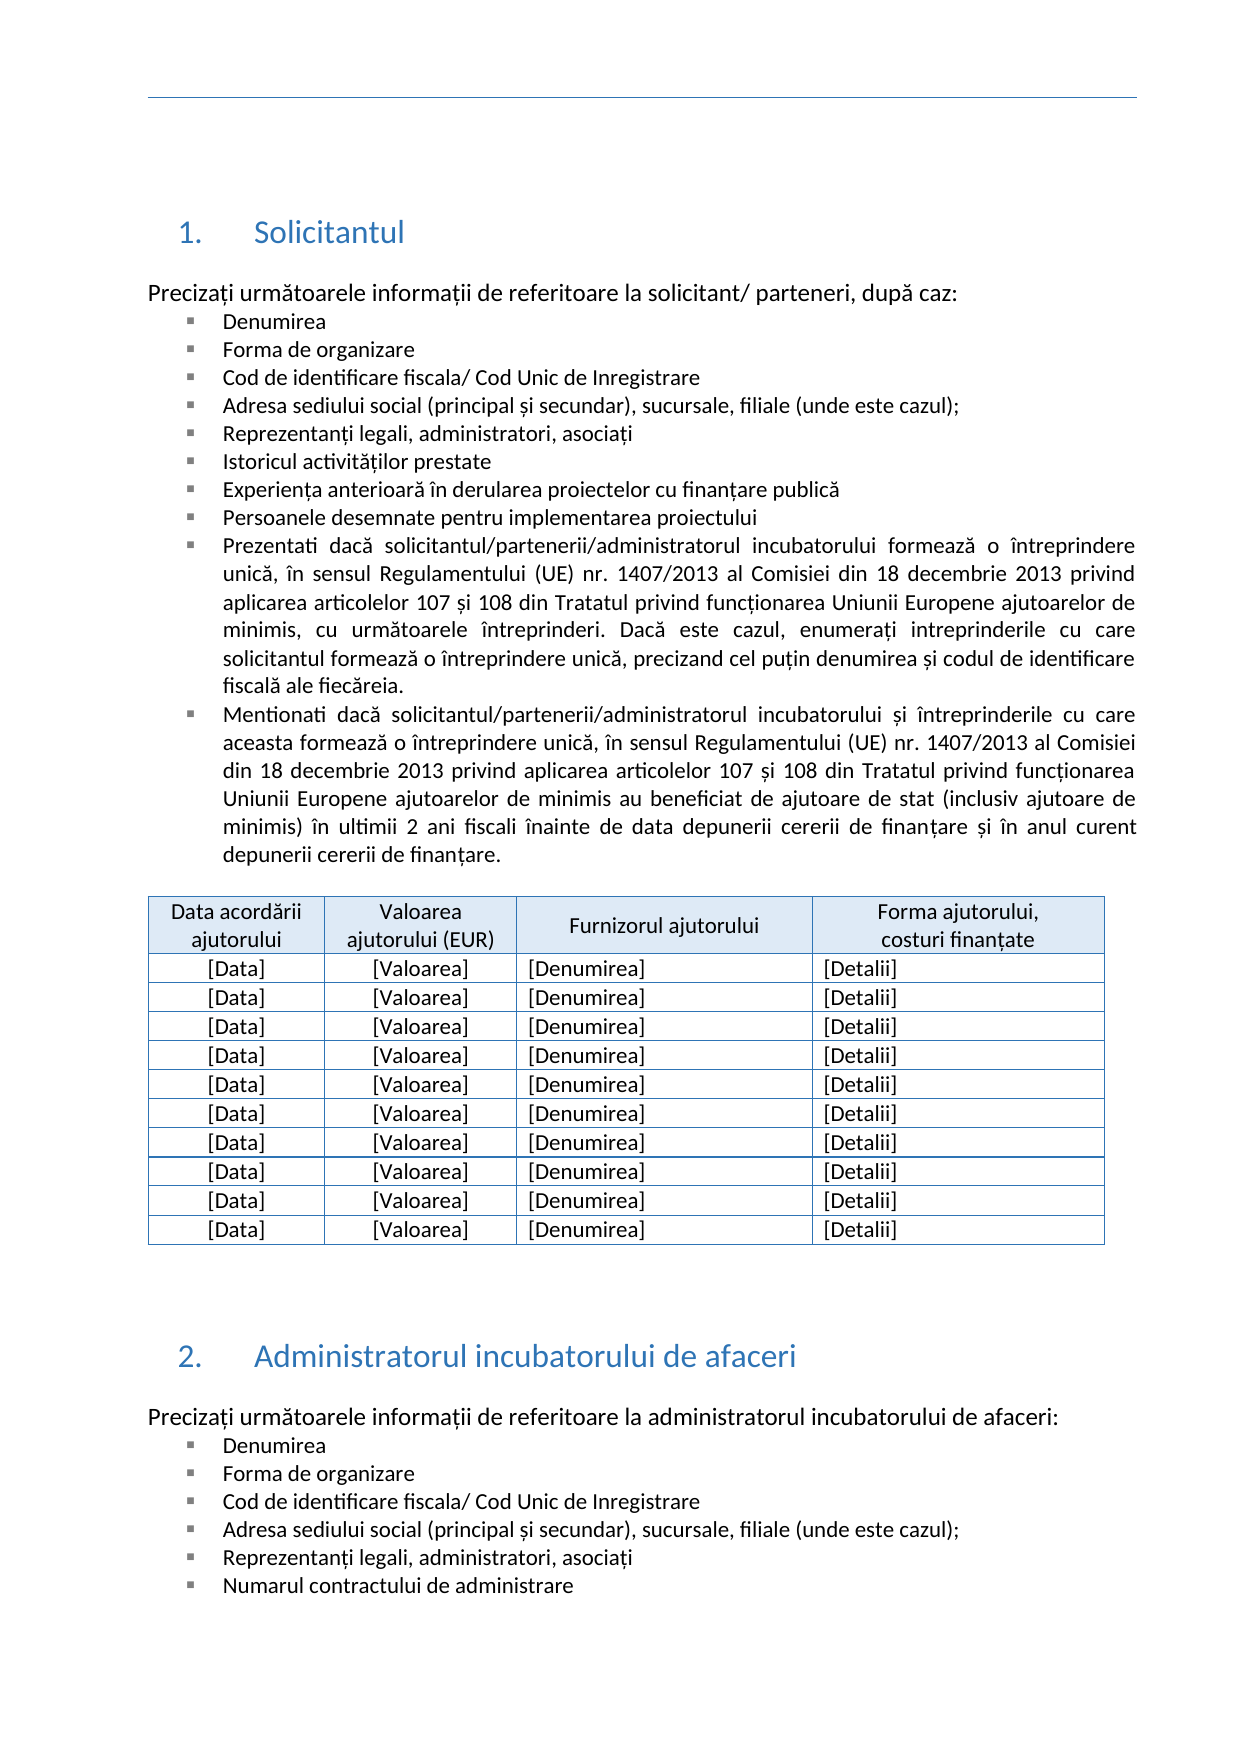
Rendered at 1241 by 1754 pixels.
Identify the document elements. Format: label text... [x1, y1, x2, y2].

list Numarul contractului de administrare [185, 1571, 1137, 1599]
table_cell [517, 1128, 812, 1156]
list Denumirea [185, 307, 1137, 335]
table_header Forma ajutorului, costuri finanțate [813, 897, 1104, 953]
table_cell [149, 1012, 324, 1040]
table_cell [517, 1070, 812, 1098]
text Precizați următoarele informații de referitoare la solicitant/ parteneri, după caz: [148, 277, 1137, 307]
table_cell [325, 1216, 516, 1243]
table_cell [325, 1070, 516, 1098]
list Forma de organizare [185, 1459, 1137, 1487]
table_cell [149, 1128, 324, 1156]
table_cell [813, 1070, 1104, 1098]
table_cell [517, 1216, 812, 1243]
table_cell [149, 1041, 324, 1069]
table_cell [325, 954, 516, 982]
table_cell [813, 1012, 1104, 1040]
text Precizați următoarele informații de referitoare la administratorul incubatorului de afaceri: [148, 1401, 1137, 1431]
list Adresa sediului social (principal și secundar), sucursale, filiale (unde este cazul); [185, 1515, 1137, 1543]
table_cell [813, 1158, 1104, 1185]
table_cell [149, 983, 324, 1011]
list Denumirea [185, 1431, 1137, 1459]
table_header Valoarea ajutorului (EUR) [325, 897, 516, 953]
table_cell [149, 1186, 324, 1214]
table_cell [149, 1216, 324, 1243]
list Forma de organizare [185, 335, 1137, 363]
table_cell [149, 954, 324, 982]
table_cell [325, 983, 516, 1011]
table_cell [325, 1186, 516, 1214]
table_header Data acordării ajutorului [149, 897, 324, 953]
table_cell [813, 1186, 1104, 1214]
table_cell [813, 1128, 1104, 1156]
table_cell [149, 1070, 324, 1098]
table_cell [517, 954, 812, 982]
list Mentionati dacă solicitantul/partenerii/administratorul incubatorului și întreprinderile cu care aceasta formează o întreprindere unică, în sensul Regulamentului (UE) nr. 1407/2013 al Comisiei din 18 decembrie 2013 privind aplicarea articolelor 107 și 108 din Tratatul privind funcționarea Uniunii Europene ajutoarelor de minimis au beneficiat de ajutoare de stat (inclusiv ajutoare de minimis) în ultimii 2 ani fiscali înainte de data depunerii cererii de finanţare şi în anul curent depunerii cererii de finanţare. [185, 700, 1137, 868]
table_cell [325, 1099, 516, 1127]
table_cell [813, 954, 1104, 982]
list Reprezentanți legali, administratori, asociați [185, 1543, 1137, 1571]
table_cell [517, 1186, 812, 1214]
list Prezentati dacă solicitantul/partenerii/administratorul incubatorului formează o întreprindere unică, în sensul Regulamentului (UE) nr. 1407/2013 al Comisiei din 18 decembrie 2013 privind aplicarea articolelor 107 și 108 din Tratatul privind funcționarea Uniunii Europene ajutoarelor de minimis, cu următoarele întreprinderi. Dacă este cazul, enumerați intreprinderile cu care solicitantul formează o întreprindere unică, precizand cel puțin denumirea și codul de identificare fiscală ale fiecăreia. [185, 532, 1137, 700]
list Persoanele desemnate pentru implementarea proiectului [185, 503, 1137, 532]
list Reprezentanți legali, administratori, asociați [185, 419, 1137, 447]
table_cell [517, 1099, 812, 1127]
table_cell [149, 1099, 324, 1127]
table_cell [813, 1041, 1104, 1069]
list Cod de identificare fiscala/ Cod Unic de Inregistrare [185, 1487, 1137, 1515]
subtitle Administratorul incubatorului de afaceri [177, 1335, 1137, 1376]
table_cell [325, 1128, 516, 1156]
table_cell [813, 1099, 1104, 1127]
list Cod de identificare fiscala/ Cod Unic de Inregistrare [185, 363, 1137, 391]
table_cell [813, 1216, 1104, 1243]
table_cell [149, 1158, 324, 1185]
table_cell [325, 1012, 516, 1040]
table_cell [813, 983, 1104, 1011]
table_cell [517, 1041, 812, 1069]
table_cell [325, 1041, 516, 1069]
table_cell [517, 983, 812, 1011]
list Experiența anterioară în derularea proiectelor cu finanțare publică [185, 476, 1137, 503]
table_cell [517, 1158, 812, 1185]
list Istoricul activităților prestate [185, 447, 1137, 476]
subtitle Solicitantul [177, 211, 1137, 252]
table_cell [517, 1012, 812, 1040]
list Adresa sediului social (principal și secundar), sucursale, filiale (unde este cazul); [185, 391, 1137, 419]
table_cell [325, 1158, 516, 1185]
table_header Furnizorul ajutorului [517, 897, 812, 953]
